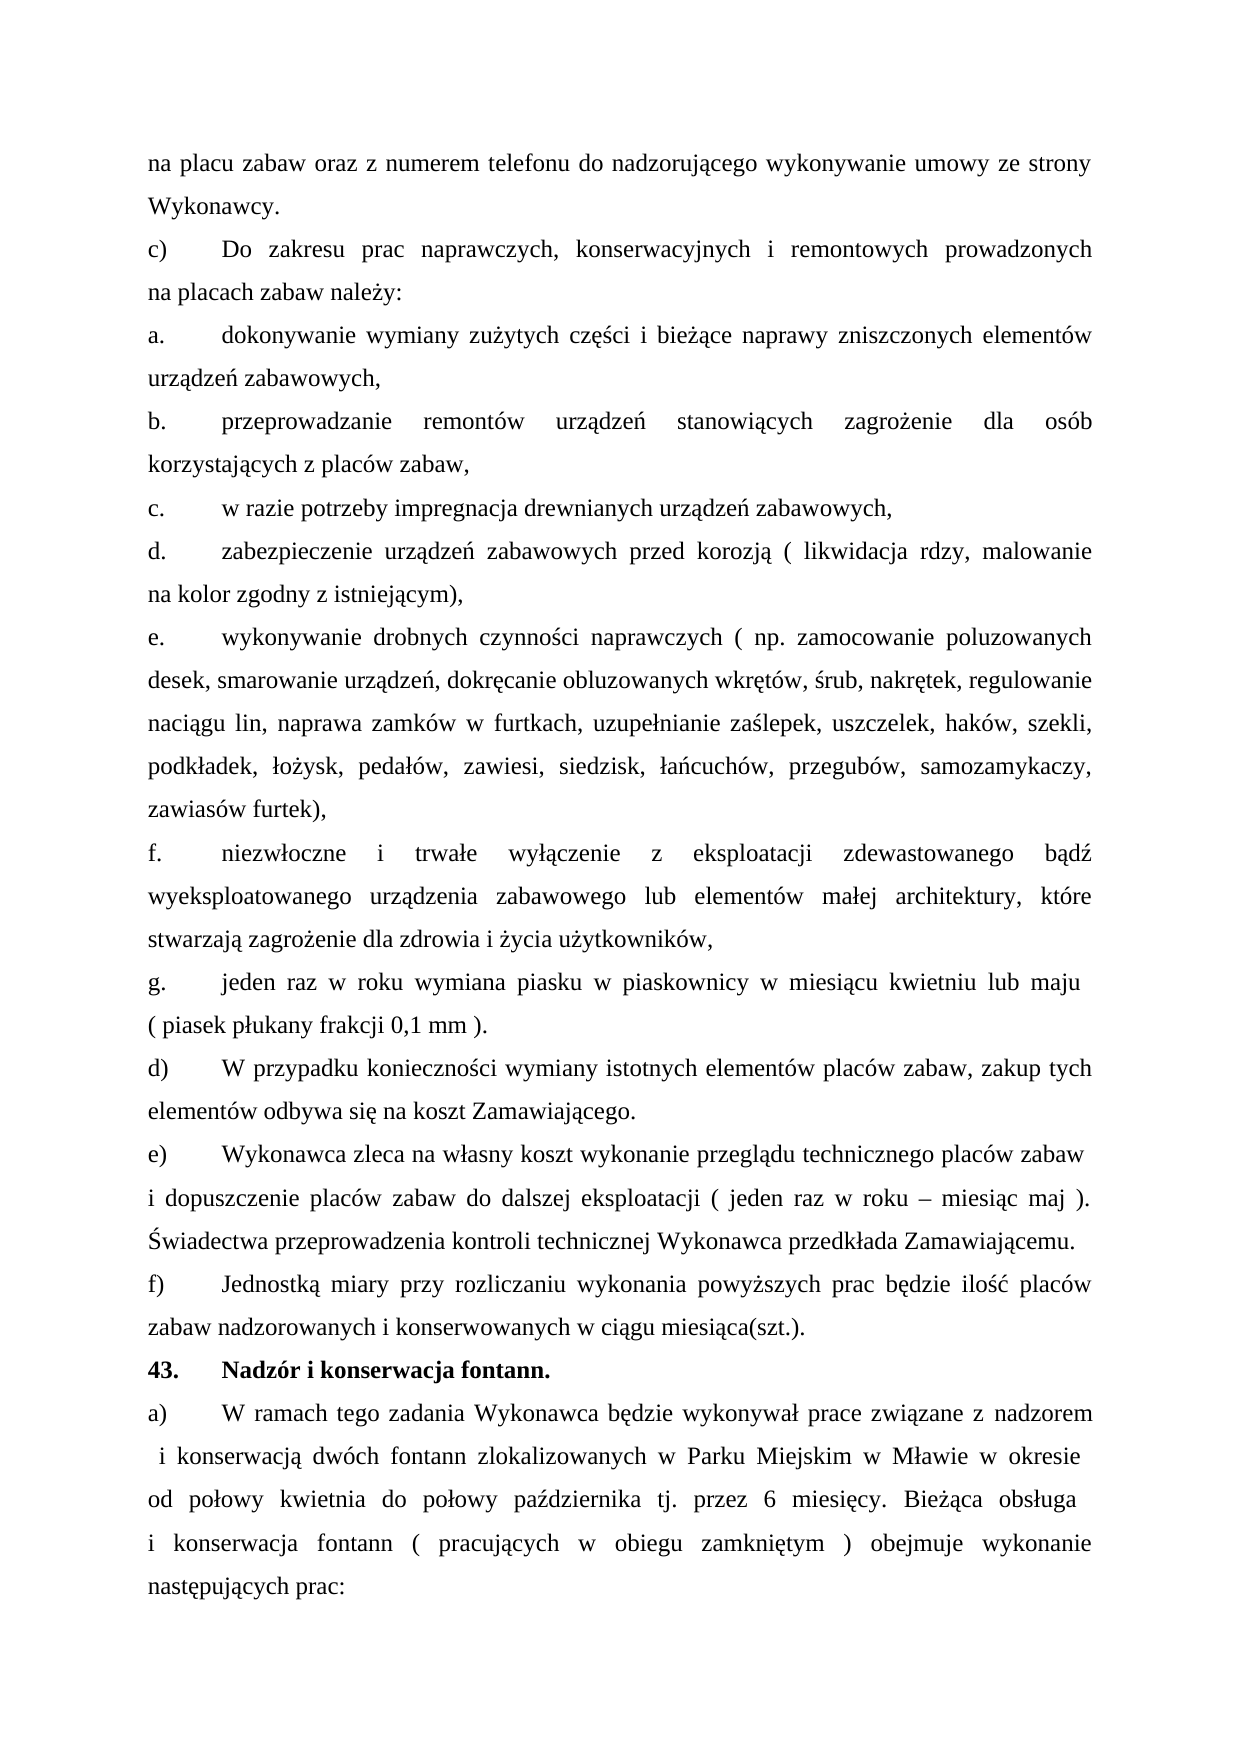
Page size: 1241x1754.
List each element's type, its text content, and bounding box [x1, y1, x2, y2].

list jeden raz w roku wymiana piasku w piaskownicy w miesiącu kwietniu lub maju ( piasek płukany frakcji 0,1 mm ). [148, 967, 1093, 1039]
list Do zakresu prac naprawczych, konserwacyjnych i remontowych prowadzonych na placach zabaw należy: [148, 234, 1093, 306]
list Jednostką miary przy rozliczaniu wykonania powyższych prac będzie ilość placów zabaw nadzorowanych i konserwowanych w ciągu miesiąca(szt.). [148, 1269, 1093, 1341]
list w razie potrzeby impregnacja drewnianych urządzeń zabawowych, [148, 493, 1093, 521]
list wykonywanie drobnych czynności naprawczych ( np. zamocowanie poluzowanych desek, smarowanie urządzeń, dokręcanie obluzowanych wkrętów, śrub, nakrętek, regulowanie naciągu lin, naprawa zamków w furtkach, uzupełnianie zaślepek, uszczelek, haków, szekli, podkładek, łożysk, pedałów, zawiesi, siedzisk, łańcuchów, przegubów, samozamykaczy, zawiasów furtek), [148, 622, 1093, 823]
list Nadzór i konserwacja fontann. [148, 1355, 1093, 1384]
list Wykonawca zleca na własny koszt wykonanie przeglądu technicznego placów zabaw i dopuszczenie placów zabaw do dalszej eksploatacji ( jeden raz w roku – miesiąc maj ). Świadectwa przeprowadzenia kontroli technicznej Wykonawca przedkłada Zamawiającemu. [148, 1139, 1093, 1254]
list dokonywanie wymiany zużytych części i bieżące naprawy zniszczonych elementów urządzeń zabawowych, [148, 320, 1093, 392]
list W ramach tego zadania Wykonawca będzie wykonywał prace związane z nadzorem i konserwacją dwóch fontann zlokalizowanych w Parku Miejskim w Mławie w okresie od połowy kwietnia do połowy października tj. przez 6 miesięcy. Bieżąca obsługa i konserwacja fontann ( pracujących w obiegu zamkniętym ) obejmuje wykonanie następujących prac: [148, 1398, 1093, 1599]
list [148, 148, 1093, 219]
list W przypadku konieczności wymiany istotnych elementów placów zabaw, zakup tych elementów odbywa się na koszt Zamawiającego. [148, 1053, 1093, 1125]
list niezwłoczne i trwałe wyłączenie z eksploatacji zdewastowanego bądź wyeksploatowanego urządzenia zabawowego lub elementów małej architektury, które stwarzają zagrożenie dla zdrowia i życia użytkowników, [148, 838, 1093, 953]
list przeprowadzanie remontów urządzeń stanowiących zagrożenie dla osób korzystających z placów zabaw, [148, 406, 1093, 478]
list zabezpieczenie urządzeń zabawowych przed korozją ( likwidacja rdzy, malowanie na kolor zgodny z istniejącym), [148, 536, 1093, 608]
